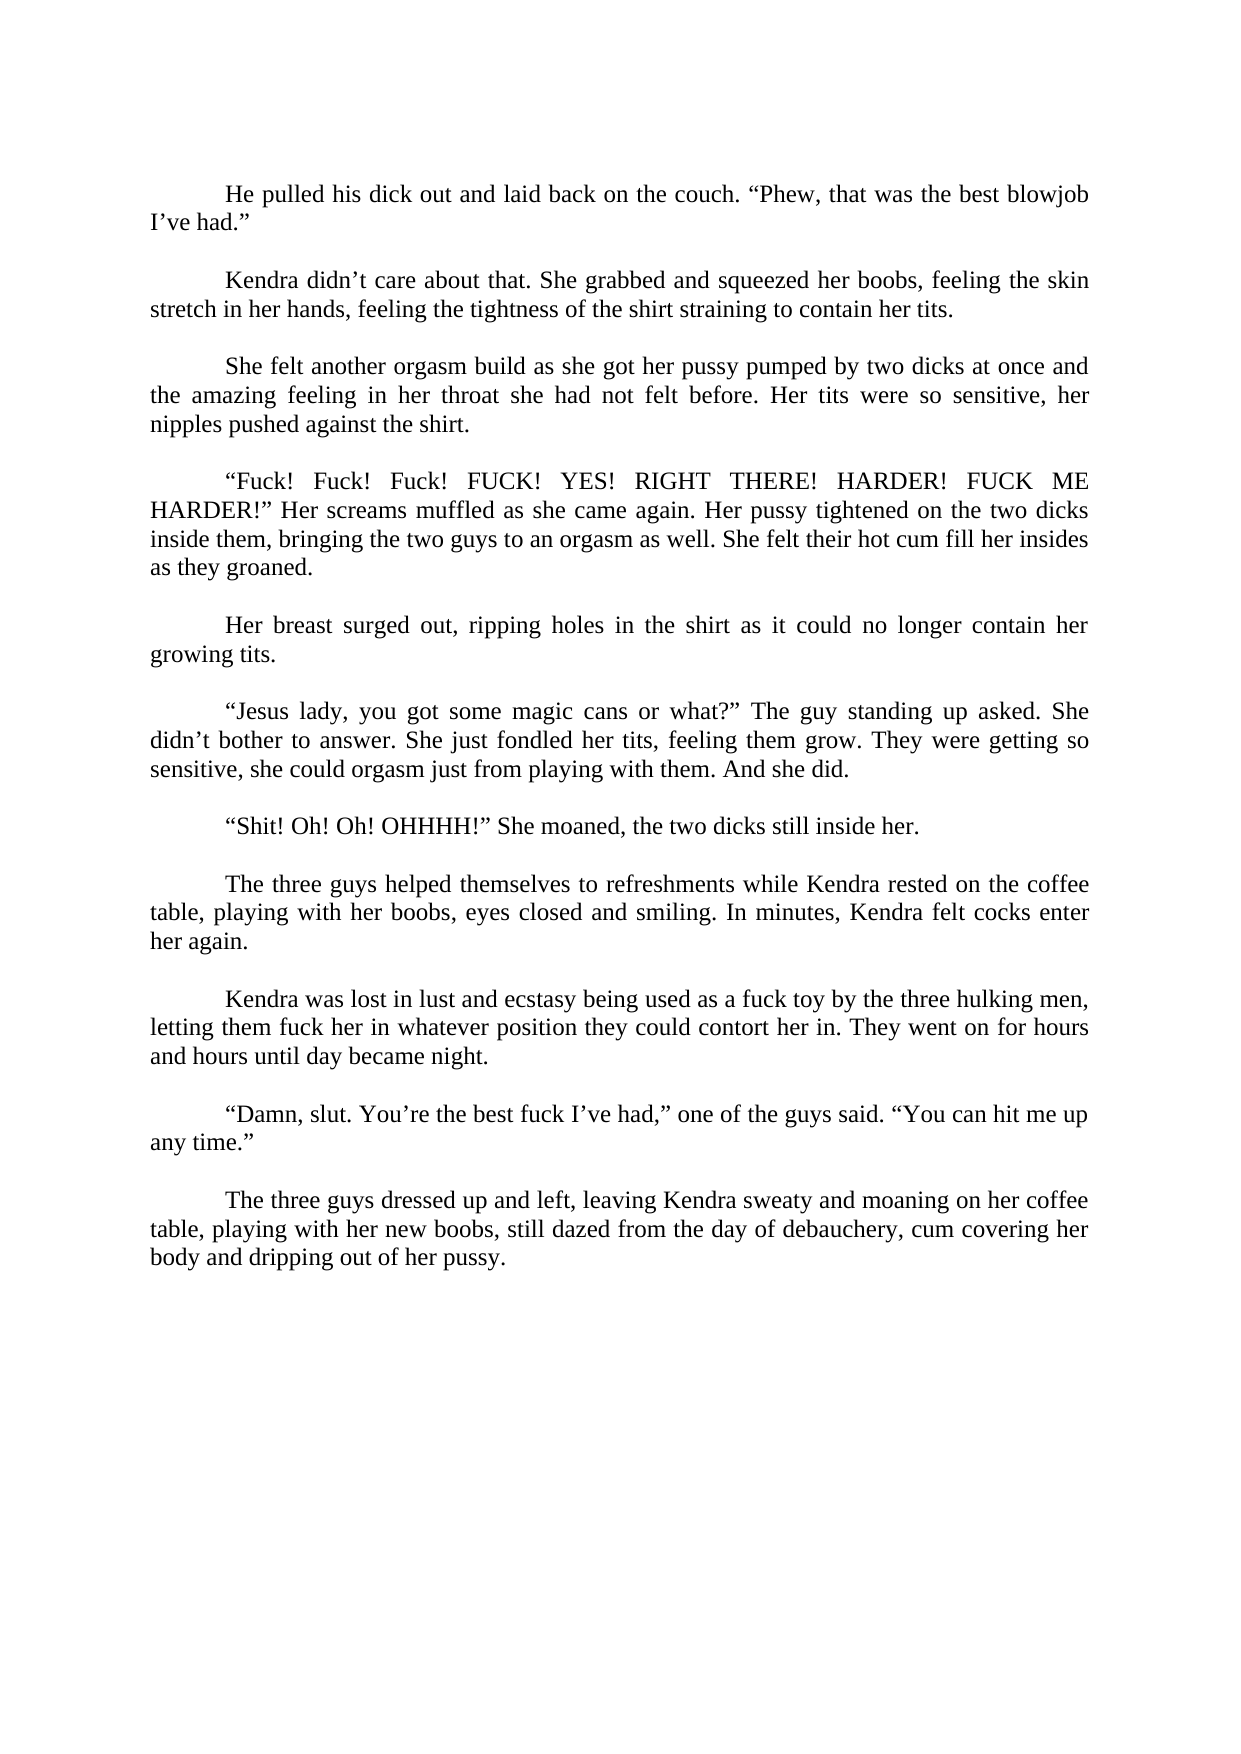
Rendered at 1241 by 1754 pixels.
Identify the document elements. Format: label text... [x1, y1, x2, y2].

text “Jesus lady, you got some magic cans or what?” The guy standing up asked. She didn’t bother to answer. She just fondled her tits, feeling them grow. They were getting so sensitive, she could orgasm just from playing with them. And she did. [150, 696, 1090, 782]
text He pulled his dick out and laid back on the couch. “Phew, that was the best blowjob I’ve had.” [150, 179, 1090, 236]
text “Damn, slut. You’re the best fuck I’ve had,” one of the guys said. “You can hit me up any time.” [150, 1099, 1090, 1156]
text “Shit! Oh! Oh! OHHHH!” She moaned, the two dicks still inside her. [150, 811, 1090, 840]
text The three guys helped themselves to refreshments while Kendra rested on the coffee table, playing with her boobs, eyes closed and smiling. In minutes, Kendra felt cocks enter her again. [150, 869, 1090, 955]
text Kendra didn’t care about that. She grabbed and squeezed her boobs, feeling the skin stretch in her hands, feeling the tightness of the shirt straining to contain her tits. [150, 265, 1090, 322]
text She felt another orgasm build as she got her pussy pumped by two dicks at once and the amazing feeling in her throat she had not felt before. Her tits were so sensitive, her nipples pushed against the shirt. [150, 351, 1090, 437]
text The three guys dressed up and left, leaving Kendra sweaty and moaning on her coffee table, playing with her new boobs, still dazed from the day of debauchery, cum covering her body and dripping out of her pussy. [150, 1185, 1090, 1271]
text “Fuck! Fuck! Fuck! FUCK! YES! RIGHT THERE! HARDER! FUCK ME HARDER!” Her screams muffled as she came again. Her pussy tightened on the two dicks inside them, bringing the two guys to an orgasm as well. She felt their hot cum fill her insides as they groaned. [150, 466, 1090, 581]
text Her breast surged out, ripping holes in the shirt as it could no longer contain her growing tits. [150, 610, 1090, 667]
text Kendra was lost in lust and ecstasy being used as a fuck toy by the three hulking men, letting them fuck her in whatever position they could contort her in. They went on for hours and hours until day became night. [150, 984, 1090, 1070]
